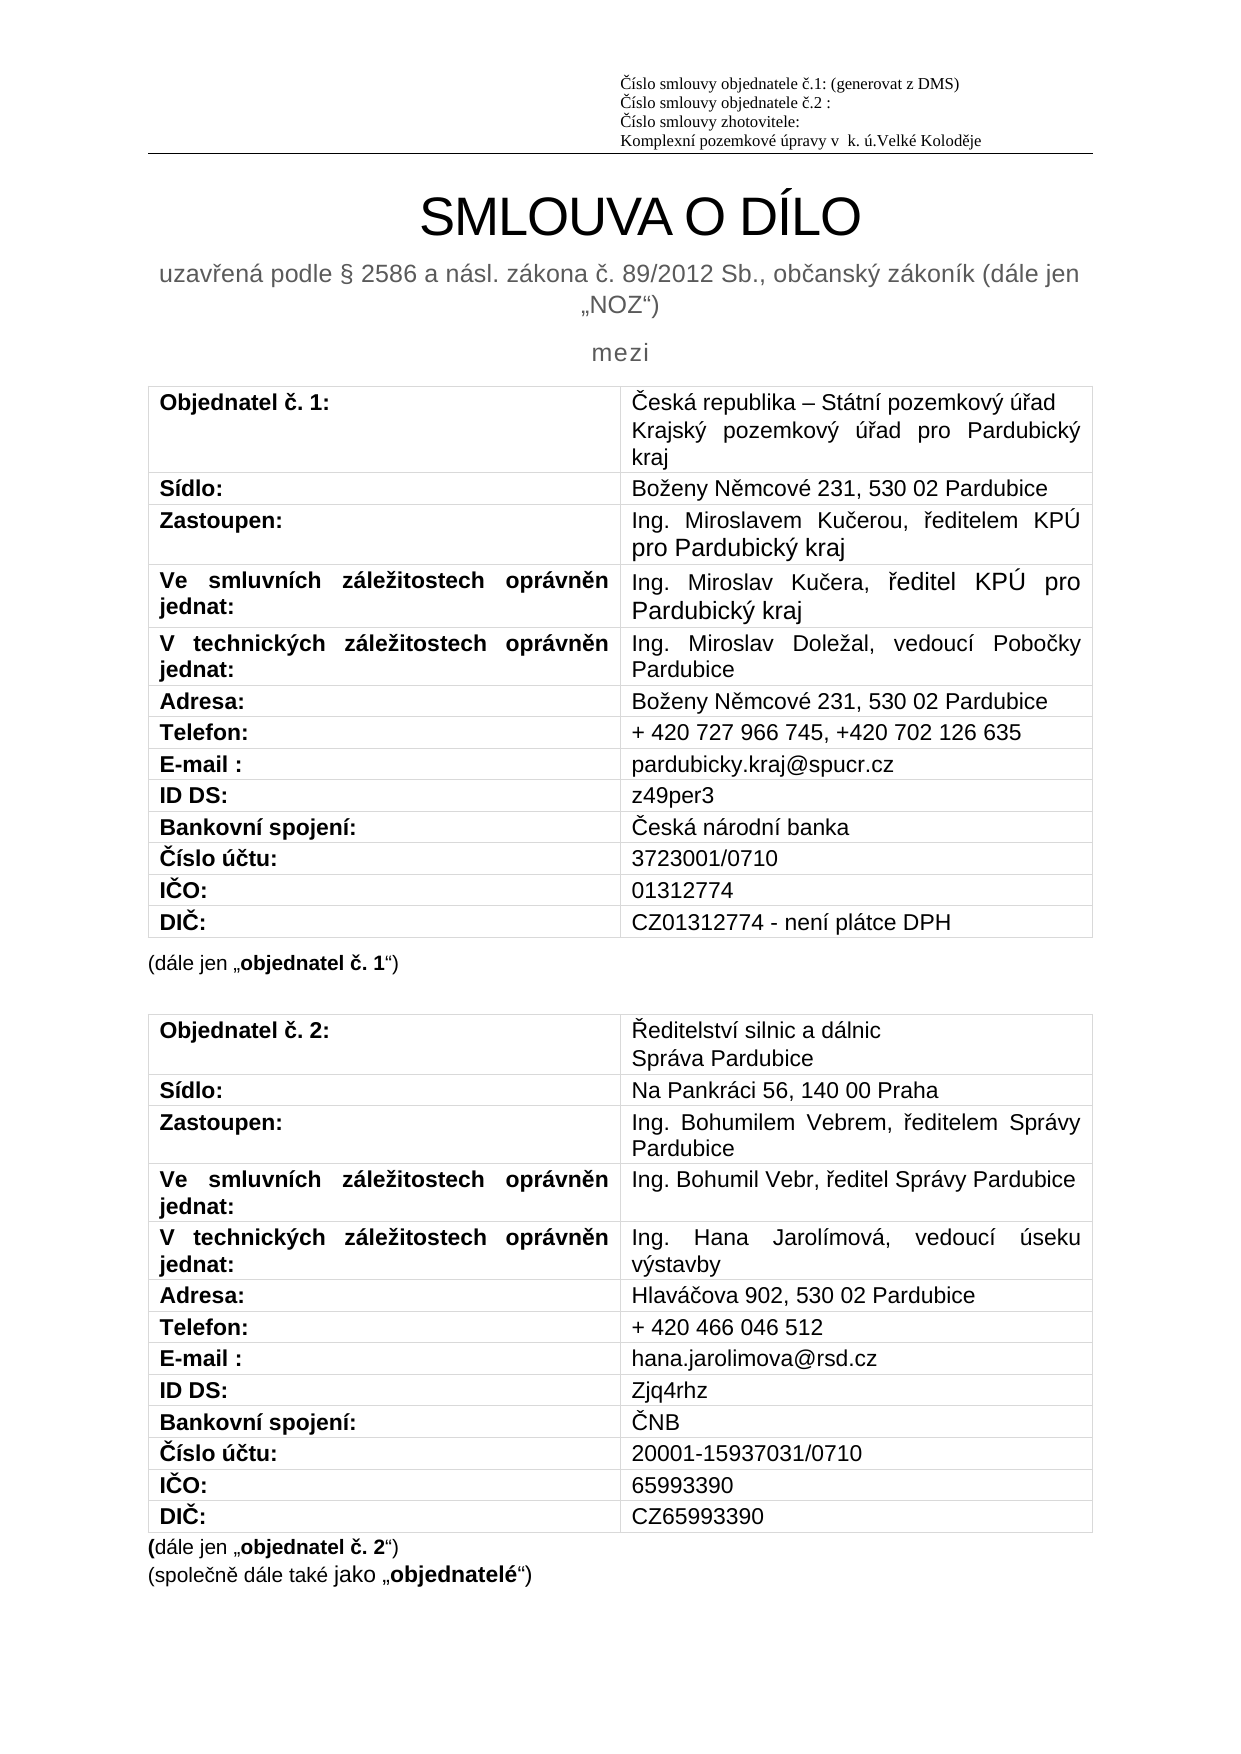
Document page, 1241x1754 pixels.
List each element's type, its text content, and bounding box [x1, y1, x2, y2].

table_cell ČNB [621, 1406, 1092, 1437]
table_cell Ing. Bohumil Vebr, ředitel Správy Pardubice [621, 1164, 1092, 1221]
table_cell Telefon: [149, 1312, 620, 1342]
table_cell Číslo účtu: [149, 1438, 620, 1468]
table_cell Sídlo: [149, 1075, 620, 1105]
table_cell ID DS: [149, 1375, 620, 1405]
table_cell 20001-15937031/0710 [621, 1438, 1092, 1468]
table_cell E-mail : [149, 749, 620, 779]
table_cell Ing. Miroslav Kučera, ředitel KPÚ pro Pardubický kraj [621, 565, 1092, 627]
table_cell Sídlo: [149, 473, 620, 503]
table_cell Adresa: [149, 1280, 620, 1311]
title SMLOUVA O DÍLO [148, 184, 1093, 247]
table_cell Boženy Němcové 231, 530 02 Pardubice [621, 686, 1092, 716]
table_cell Telefon: [149, 717, 620, 748]
table_cell Ing. Hana Jarolímová, vedoucí úseku výstavby [621, 1222, 1092, 1279]
table_cell Zjq4rhz [621, 1375, 1092, 1405]
table_cell CZ01312774 - není plátce DPH [621, 906, 1092, 937]
subtitle uzavřená podle § 2586 a násl. zákona č. 89/2012 Sb., občanský zákoník (dále jen „NOZ“) [148, 259, 1093, 319]
table_cell + 420 466 046 512 [621, 1312, 1092, 1342]
table_cell Číslo účtu: [149, 843, 620, 874]
subtitle mezi [148, 338, 1093, 367]
table_cell + 420 727 966 745, +420 702 126 635 [621, 717, 1092, 748]
table_cell Na Pankráci 56, 140 00 Praha [621, 1075, 1092, 1105]
table_cell DIČ: [149, 906, 620, 937]
table_cell Ve smluvních záležitostech oprávněn jednat: [149, 565, 620, 627]
table_cell IČO: [149, 875, 620, 905]
table_cell Hlaváčova 902, 530 02 Pardubice [621, 1280, 1092, 1311]
table_cell DIČ: [149, 1501, 620, 1532]
table_cell pardubicky.kraj@spucr.cz [621, 749, 1092, 779]
table_cell Zastoupen: [149, 505, 620, 564]
table_cell Bankovní spojení: [149, 812, 620, 842]
table_cell Ve smluvních záležitostech oprávněn jednat: [149, 1164, 620, 1221]
table_cell hana.jarolimova@rsd.cz [621, 1343, 1092, 1374]
table_cell Boženy Němcové 231, 530 02 Pardubice [621, 473, 1092, 503]
table_cell 65993390 [621, 1470, 1092, 1500]
table_cell Česká národní banka [621, 812, 1092, 842]
table_header Ředitelství silnic a dálnic Správa Pardubice [621, 1015, 1092, 1074]
table_cell Bankovní spojení: [149, 1406, 620, 1437]
table_cell CZ65993390 [621, 1501, 1092, 1532]
table_cell z49per3 [621, 780, 1092, 811]
table_cell V technických záležitostech oprávněn jednat: [149, 628, 620, 684]
table_cell V technických záležitostech oprávněn jednat: [149, 1222, 620, 1279]
table_cell 01312774 [621, 875, 1092, 905]
text (dále jen „objednatel č. 2“) [148, 1535, 1093, 1559]
table_header Česká republika – Státní pozemkový úřad Krajský pozemkový úřad pro Pardubický kraj [621, 387, 1092, 472]
table_cell IČO: [149, 1470, 620, 1500]
text (dále jen „objednatel č. 1“) [148, 951, 1093, 974]
table_cell 3723001/0710 [621, 843, 1092, 874]
table_cell Ing. Bohumilem Vebrem, ředitelem Správy Pardubice [621, 1106, 1092, 1163]
text (společně dále také jako „objednatelé“) [148, 1561, 1093, 1587]
table_cell Zastoupen: [149, 1106, 620, 1163]
table_cell Ing. Miroslavem Kučerou, ředitelem KPÚ pro Pardubický kraj [621, 505, 1092, 564]
table_cell ID DS: [149, 780, 620, 811]
table_header Objednatel č. 2: [149, 1015, 620, 1074]
table_cell Ing. Miroslav Doležal, vedoucí Pobočky Pardubice [621, 628, 1092, 684]
table_cell E-mail : [149, 1343, 620, 1374]
table_header Objednatel č. 1: [149, 387, 620, 472]
table_cell Adresa: [149, 686, 620, 716]
